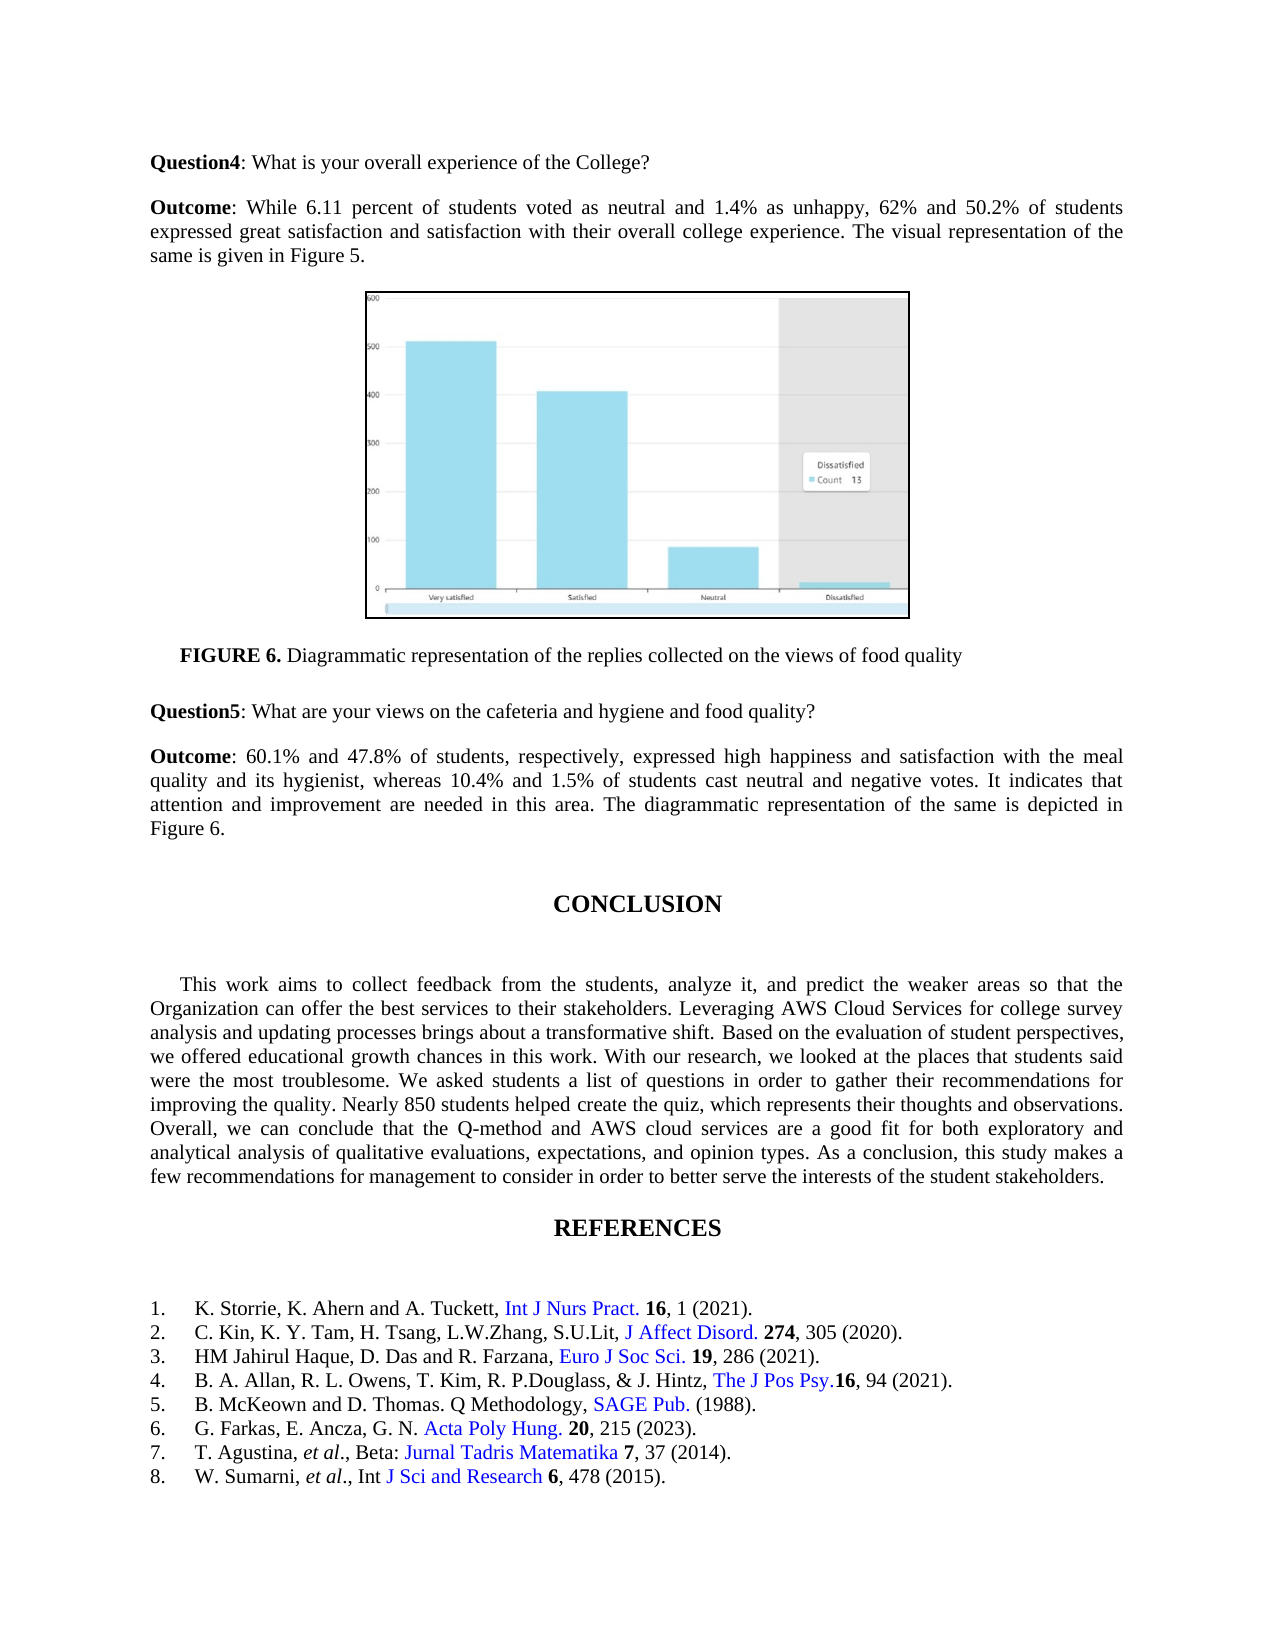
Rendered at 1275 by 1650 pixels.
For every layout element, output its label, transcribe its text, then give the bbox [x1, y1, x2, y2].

text C. Kin, K. Y. Tam, H. Tsang, L.W.Zhang, S.U.Lit, J Affect Disord. 274, 305 (2020). [150, 1320, 1125, 1344]
text This work aims to collect feedback from the students, analyze it, and predict the weaker areas so that the Organization can offer the best services to their stakeholders. Leveraging AWS Cloud Services for college survey analysis and updating processes brings about a transformative shift. Based on the evaluation of student perspectives, we offered educational growth chances in this work. With our research, we looked at the places that students said were the most troublesome. We asked students a list of questions in order to gather their recommendations for improving the quality. Nearly 850 students helped create the quiz, which represents their thoughts and observations. Overall, we can conclude that the Q-method and AWS cloud services are a good fit for both exploratory and analytical analysis of qualitative evaluations, expectations, and opinion types. As a conclusion, this study makes a few recommendations for management to consider in order to better serve the interests of the student stakeholders. [150, 972, 1125, 1188]
text K. Storrie, K. Ahern and A. Tuckett, Int J Nurs Pract. 16, 1 (2021). [150, 1296, 1125, 1320]
text W. Sumarni, et al., Int J Sci and Research 6, 478 (2015). [150, 1464, 1125, 1488]
text Figure 6. Diagrammatic representation of the replies collected on the views of food quality [150, 643, 1125, 667]
text HM Jahirul Haque, D. Das and R. Farzana, Euro J Soc Sci. 19, 286 (2021). [150, 1344, 1125, 1368]
text B. McKeown and D. Thomas. Q Methodology, SAGE Pub. (1988). [150, 1392, 1125, 1416]
list Question4: What is your overall experience of the College? [150, 150, 1125, 174]
text Outcome: 60.1% and 47.8% of students, respectively, expressed high happiness and satisfaction with the meal quality and its hygienist, whereas 10.4% and 1.5% of students cast neutral and negative votes. It indicates that attention and improvement are needed in this area. The diagrammatic representation of the same is depicted in Figure 6. [150, 744, 1125, 840]
picture [367, 293, 908, 617]
text B. A. Allan, R. L. Owens, T. Kim, R. P.Douglass, & J. Hintz, The J Pos Psy.16, 94 (2021). [150, 1368, 1125, 1392]
text T. Agustina, et al., Beta: Jurnal Tadris Matematika 7, 37 (2014). [150, 1440, 1125, 1464]
text Outcome: While 6.11 percent of students voted as neutral and 1.4% as unhappy, 62% and 50.2% of students expressed great satisfaction and satisfaction with their overall college experience. The visual representation of the same is given in Figure 5. [150, 195, 1125, 267]
subtitle References [150, 1213, 1125, 1271]
subtitle CONCLUSION [150, 889, 1125, 947]
text G. Farkas, E. Ancza, G. N. Acta Poly Hung. 20, 215 (2023). [150, 1416, 1125, 1440]
list Question5: What are your views on the cafeteria and hygiene and food quality? [150, 699, 1125, 723]
